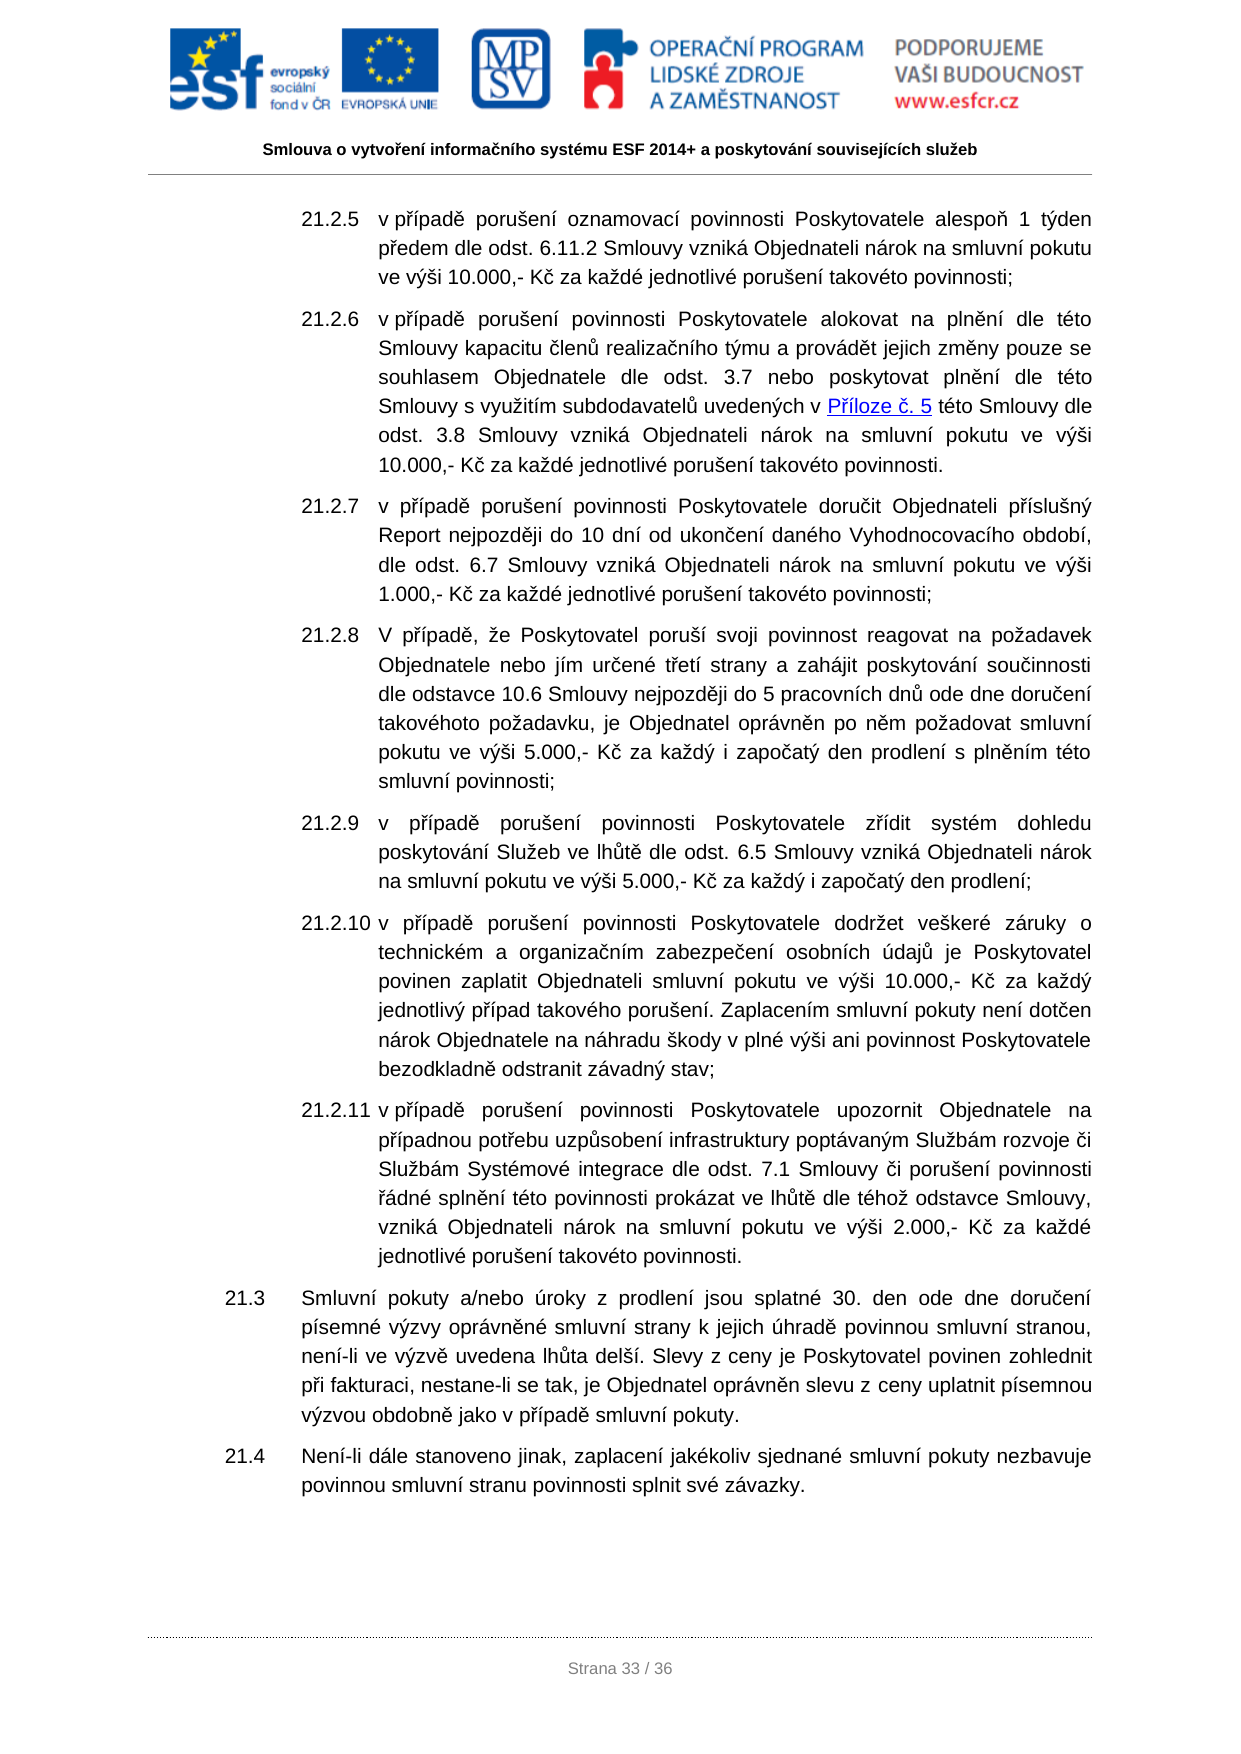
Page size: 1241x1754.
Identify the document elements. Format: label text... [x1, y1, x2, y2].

list V případě, že Poskytovatel poruší svoji povinnost reagovat na požadavek Objednatele nebo jím určené třetí strany a zahájit poskytování součinnosti dle odstavce 10.6 Smlouvy nejpozději do 5 pracovních dnů ode dne doručení takovéhoto požadavku, je Objednatel oprávněn po něm požadovat smluvní pokutu ve výši 5.000,- Kč za každý i započatý den prodlení s plněním této smluvní povinnosti; [301, 619, 1092, 794]
list v případě porušení povinnosti Poskytovatele alokovat na plnění dle této Smlouvy kapacitu členů realizačního týmu a provádět jejich změny pouze se souhlasem Objednatele dle odst. 3.7 nebo poskytovat plnění dle této Smlouvy s využitím subdodavatelů uvedených v Příloze č. 5 této Smlouvy dle odst. 3.8 Smlouvy vzniká Objednateli nárok na smluvní pokutu ve výši 10.000,- Kč za každé jednotlivé porušení takovéto povinnosti. [301, 303, 1092, 478]
list Smluvní pokuty a/nebo úroky z prodlení jsou splatné 30. den ode dne doručení písemné výzvy oprávněné smluvní strany k jejich úhradě povinnou smluvní stranou, není-li ve výzvě uvedena lhůta delší. Slevy z ceny je Poskytovatel povinen zohlednit při fakturaci, nestane-li se tak, je Objednatel oprávněn slevu z ceny uplatnit písemnou výzvou obdobně jako v případě smluvní pokuty. [224, 1282, 1092, 1428]
list v případě porušení povinnosti Poskytovatele doručit Objednateli příslušný Report nejpozději do 10 dní od ukončení daného Vyhodnocovacího období, dle odst. 6.7 Smlouvy vzniká Objednateli nárok na smluvní pokutu ve výši 1.000,- Kč za každé jednotlivé porušení takovéto povinnosti; [301, 490, 1092, 607]
picture [156, 18, 1100, 128]
list Není-li dále stanoveno jinak, zaplacení jakékoliv sjednané smluvní pokuty nezbavuje povinnou smluvní stranu povinnosti splnit své závazky. [224, 1440, 1092, 1499]
list v případě porušení povinnosti Poskytovatele zřídit systém dohledu poskytování Služeb ve lhůtě dle odst. 6.5 Smlouvy vzniká Objednateli nárok na smluvní pokutu ve výši 5.000,- Kč za každý i započatý den prodlení; [301, 807, 1092, 894]
list v případě porušení oznamovací povinnosti Poskytovatele alespoň 1 týden předem dle odst. 6.11.2 Smlouvy vzniká Objednateli nárok na smluvní pokutu ve výši 10.000,- Kč za každé jednotlivé porušení takovéto povinnosti; [301, 203, 1092, 290]
list v případě porušení povinnosti Poskytovatele dodržet veškeré záruky o technickém a organizačním zabezpečení osobních údajů je Poskytovatel povinen zaplatit Objednateli smluvní pokutu ve výši 10.000,- Kč za každý jednotlivý případ takového porušení. Zaplacením smluvní pokuty není dotčen nárok Objednatele na náhradu škody v plné výši ani povinnost Poskytovatele bezodkladně odstranit závadný stav; [301, 907, 1092, 1082]
list v případě porušení povinnosti Poskytovatele upozornit Objednatele na případnou potřebu uzpůsobení infrastruktury poptávaným Službám rozvoje či Službám Systémové integrace dle odst. 7.1 Smlouvy či porušení povinnosti řádné splnění této povinnosti prokázat ve lhůtě dle téhož odstavce Smlouvy, vzniká Objednateli nárok na smluvní pokutu ve výši 2.000,- Kč za každé jednotlivé porušení takovéto povinnosti. [301, 1094, 1092, 1269]
